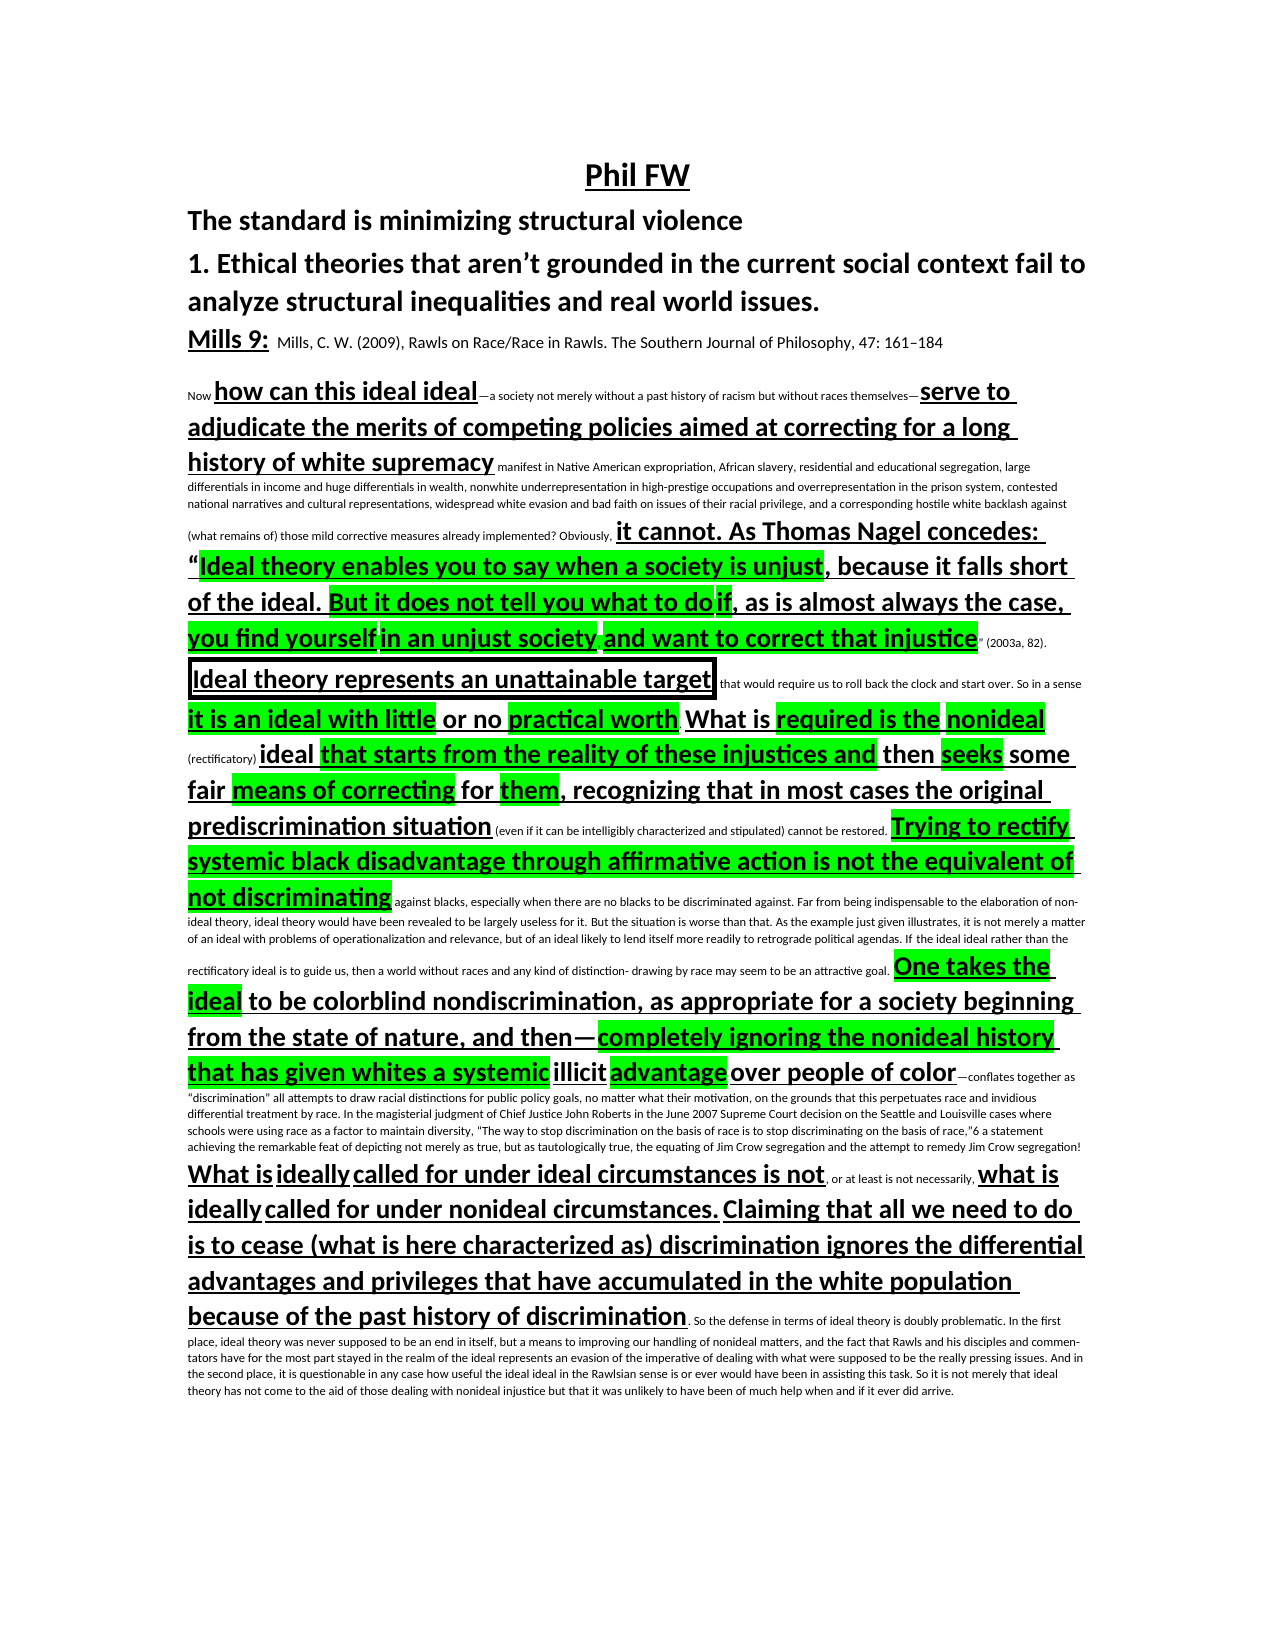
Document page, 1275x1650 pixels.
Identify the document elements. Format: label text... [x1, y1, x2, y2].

subtitle Phil FW [187, 154, 1087, 195]
text Mills 9: Mills, C. W. (2009), Rawls on Race/Race in Rawls. The Southern Journal of Philosophy, 47: 161–184 [187, 322, 1087, 355]
subtitle The standard is minimizing structural violence [187, 202, 1087, 238]
subtitle 1. Ethical theories that aren’t grounded in the current social context fail to analyze structural inequalities and real world issues. [187, 245, 1087, 319]
text Now how can this ideal ideal—a society not merely without a past history of racism but without races themselves—serve to adjudicate the merits of competing policies aimed at correcting for a long history of white supremacy manifest in Native American expropriation, African slavery, residential and educational segregation, large differentials in income and huge differentials in wealth, nonwhite underrepresentation in high-prestige occupations and overrepresentation in the prison system, contested national narratives and cultural representations, widespread white evasion and bad faith on issues of their racial privilege, and a corresponding hostile white backlash against (what remains of) those mild corrective measures already implemented? Obviously, it cannot. As Thomas Nagel concedes: “Ideal theory enables you to say when a society is unjust, because it falls short of the ideal. But it does not tell you what to do if, as is almost always the case, you find yourself in an unjust society, and want to correct that injustice” (2003a, 82). Ideal theory represents an unattainable target that would require us to roll back the clock and start over. So in a sense it is an ideal with little or no practical worth. What is required is the nonideal (rectificatory) ideal that starts from the reality of these injustices and then seeks some fair means of correcting for them, recognizing that in most cases the original prediscrimination situation (even if it can be intelligibly characterized and stipulated) cannot be restored. Trying to rectify systemic black disadvantage through affirmative action is not the equivalent of not discriminating against blacks, especially when there are no blacks to be discriminated against. Far from being indispensable to the elaboration of non- ideal theory, ideal theory would have been revealed to be largely useless for it. But the situation is worse than that. As the example just given illustrates, it is not merely a matter of an ideal with problems of operationalization and relevance, but of an ideal likely to lend itself more readily to retrograde political agendas. If the ideal ideal rather than the rectificatory ideal is to guide us, then a world without races and any kind of distinction- drawing by race may seem to be an attractive goal. One takes the ideal to be colorblind nondiscrimination, as appropriate for a society beginning from the state of nature, and then—completely ignoring the nonideal history that has given whites a systemic illicit advantage over people of color—conflates together as “discrimination” all attempts to draw racial distinctions for public policy goals, no matter what their motivation, on the grounds that this perpetuates race and invidious differential treatment by race. In the magisterial judgment of Chief Justice John Roberts in the June 2007 Supreme Court decision on the Seattle and Louisville cases where schools were using race as a factor to maintain diversity, “The way to stop discrimination on the basis of race is to stop discriminating on the basis of race,”6 a statement achieving the remarkable feat of depicting not merely as true, but as tautologically true, the equating of Jim Crow segregation and the attempt to remedy Jim Crow segregation! What is ideally called for under ideal circumstances is not, or at least is not necessarily, what is ideally called for under nonideal circumstances. Claiming that all we need to do is to cease (what is here characterized as) discrimination ignores the differential advantages and privileges that have accumulated in the white population because of the past history of discrimination. So the defense in terms of ideal theory is doubly problematic. In the first place, ideal theory was never supposed to be an end in itself, but a means to improving our handling of nonideal matters, and the fact that Rawls and his disciples and commen- tators have for the most part stayed in the realm of the ideal represents an evasion of the imperative of dealing with what were supposed to be the really pressing issues. And in the second place, it is questionable in any case how useful the ideal ideal in the Rawlsian sense is or ever would have been in assisting this task. So it is not merely that ideal theory has not come to the aid of those dealing with nonideal injustice but that it was unlikely to have been of much help when and if it ever did arrive. [187, 374, 1087, 1398]
